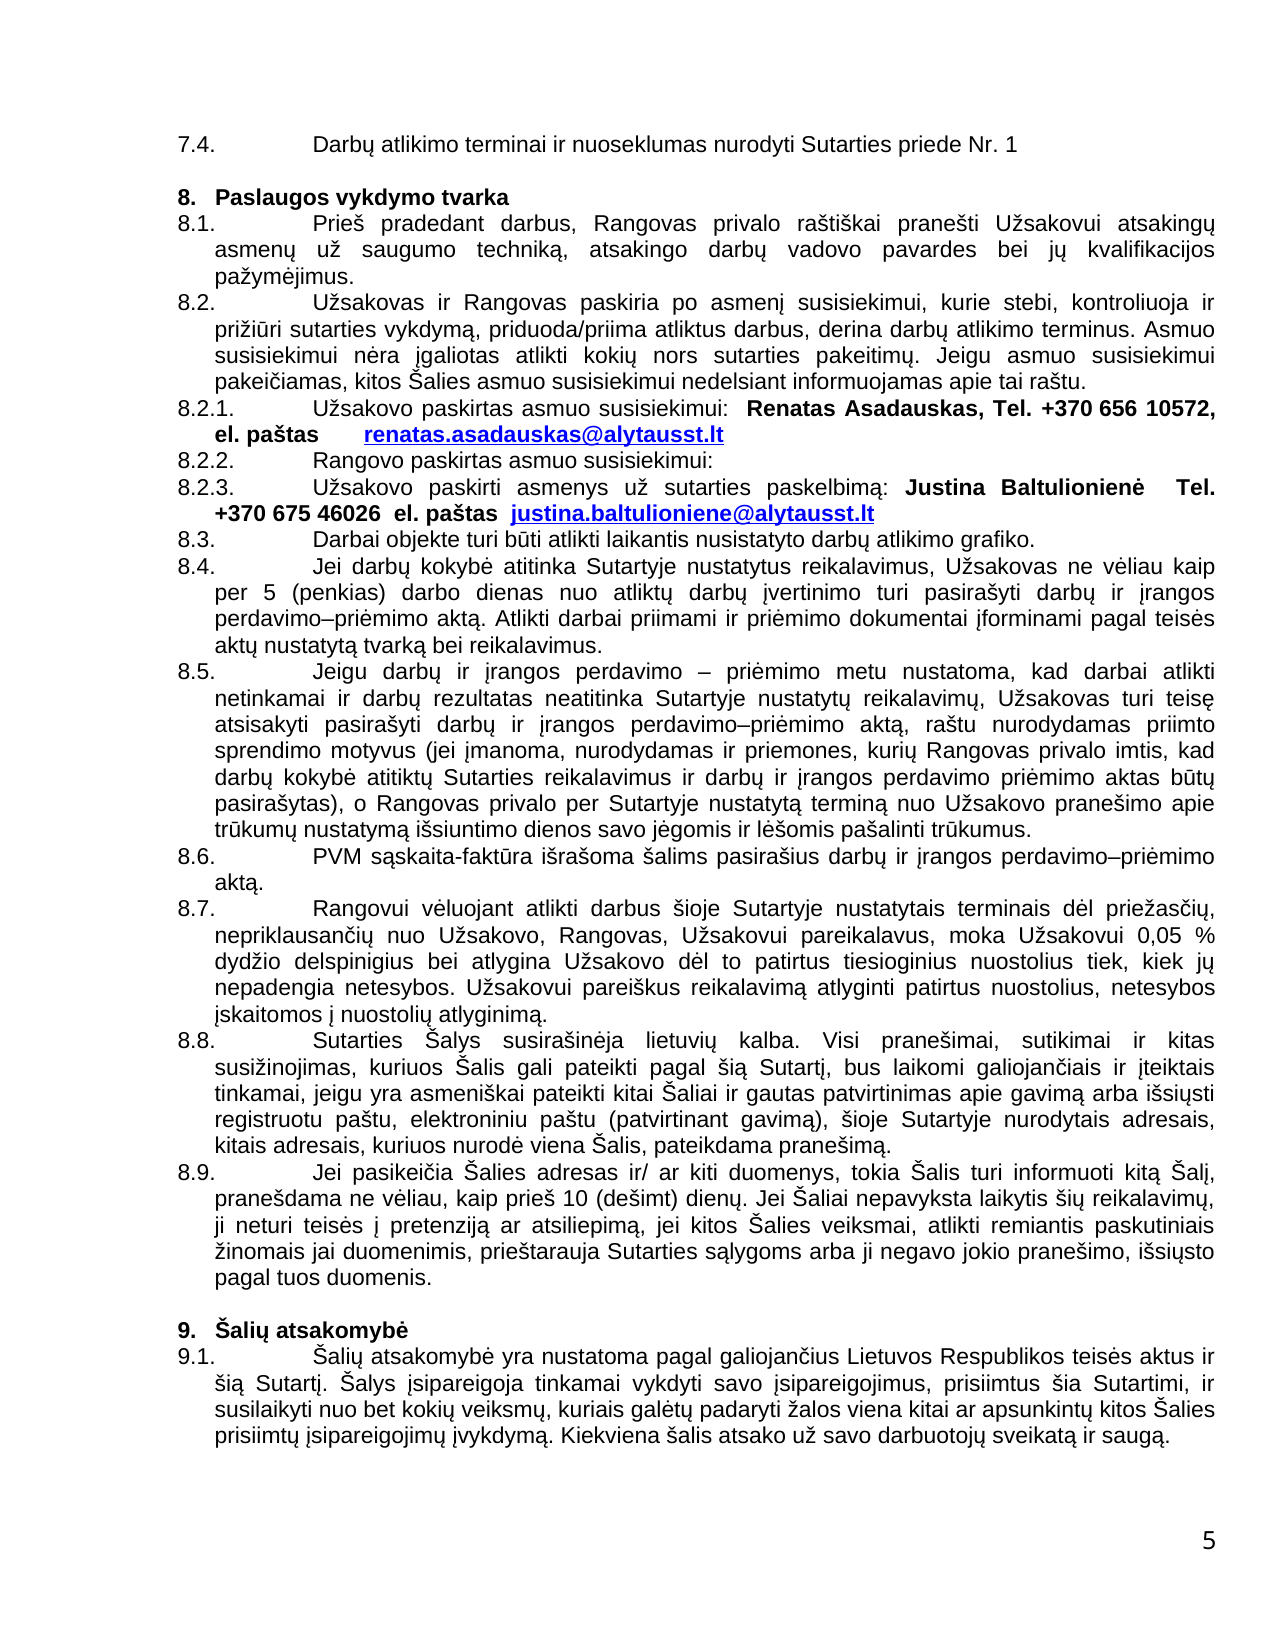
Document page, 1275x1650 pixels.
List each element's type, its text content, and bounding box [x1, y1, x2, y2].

list Rangovo paskirtas asmuo susisiekimui: [177, 447, 1216, 474]
list Prieš pradedant darbus, Rangovas privalo raštiškai pranešti Užsakovui atsakingų asmenų už saugumo techniką, atsakingo darbų vadovo pavardes bei jų kvalifikacijos pažymėjimus. [177, 210, 1216, 289]
list Darbai objekte turi būti atlikti laikantis nusistatyto darbų atlikimo grafiko. [177, 526, 1216, 553]
list Šalių atsakomybė [177, 1317, 1216, 1343]
list Jei pasikeičia Šalies adresas ir/ ar kiti duomenys, tokia Šalis turi informuoti kitą Šalį, pranešdama ne vėliau, kaip prieš 10 (dešimt) dienų. Jei Šaliai nepavyksta laikytis šių reikalavimų, ji neturi teisės į pretenziją ar atsiliepimą, jei kitos Šalies veiksmai, atlikti remiantis paskutiniais žinomais jai duomenimis, prieštarauja Sutarties sąlygoms arba ji negavo jokio pranešimo, išsiųsto pagal tuos duomenis. [177, 1159, 1216, 1291]
list Paslaugos vykdymo tvarka [177, 184, 1216, 210]
list PVM sąskaita-faktūra išrašoma šalims pasirašius darbų ir įrangos perdavimo–priėmimo aktą. [177, 843, 1216, 895]
list Šalių atsakomybė yra nustatoma pagal galiojančius Lietuvos Respublikos teisės aktus ir šią Sutartį. Šalys įsipareigoja tinkamai vykdyti savo įsipareigojimus, prisiimtus šia Sutartimi, ir susilaikyti nuo bet kokių veiksmų, kuriais galėtų padaryti žalos viena kitai ar apsunkintų kitos Šalies prisiimtų įsipareigojimų įvykdymą. Kiekviena šalis atsako už savo darbuotojų sveikatą ir saugą. [177, 1343, 1216, 1449]
list Užsakovo paskirti asmenys už sutarties paskelbimą: Justina Baltulionienė Tel. +370 675 46026 el. paštas justina.baltulioniene@alytausst.lt [177, 474, 1216, 526]
list Sutarties Šalys susirašinėja lietuvių kalba. Visi pranešimai, sutikimai ir kitas susižinojimas, kuriuos Šalis gali pateikti pagal šią Sutartį, bus laikomi galiojančiais ir įteiktais tinkamai, jeigu yra asmeniškai pateikti kitai Šaliai ir gautas patvirtinimas apie gavimą arba išsiųsti registruotu paštu, elektroniniu paštu (patvirtinant gavimą), šioje Sutartyje nurodytais adresais, kitais adresais, kuriuos nurodė viena Šalis, pateikdama pranešimą. [177, 1027, 1216, 1159]
list Užsakovo paskirtas asmuo susisiekimui: Renatas Asadauskas, Tel. +370 656 10572, el. paštas renatas.asadauskas@alytausst.lt [177, 394, 1216, 447]
list Jeigu darbų ir įrangos perdavimo – priėmimo metu nustatoma, kad darbai atlikti netinkamai ir darbų rezultatas neatitinka Sutartyje nustatytų reikalavimų, Užsakovas turi teisę atsisakyti pasirašyti darbų ir įrangos perdavimo–priėmimo aktą, raštu nurodydamas priimto sprendimo motyvus (jei įmanoma, nurodydamas ir priemones, kurių Rangovas privalo imtis, kad darbų kokybė atitiktų Sutarties reikalavimus ir darbų ir įrangos perdavimo priėmimo aktas būtų pasirašytas), o Rangovas privalo per Sutartyje nustatytą terminą nuo Užsakovo pranešimo apie trūkumų nustatymą išsiuntimo dienos savo jėgomis ir lėšomis pašalinti trūkumus. [177, 658, 1216, 843]
list Jei darbų kokybė atitinka Sutartyje nustatytus reikalavimus, Užsakovas ne vėliau kaip per 5 (penkias) darbo dienas nuo atliktų darbų įvertinimo turi pasirašyti darbų ir įrangos perdavimo–priėmimo aktą. Atlikti darbai priimami ir priėmimo dokumentai įforminami pagal teisės aktų nustatytą tvarką bei reikalavimus. [177, 553, 1216, 658]
list Užsakovas ir Rangovas paskiria po asmenį susisiekimui, kurie stebi, kontroliuoja ir prižiūri sutarties vykdymą, priduoda/priima atliktus darbus, derina darbų atlikimo terminus. Asmuo susisiekimui nėra įgaliotas atlikti kokių nors sutarties pakeitimų. Jeigu asmuo susisiekimui pakeičiamas, kitos Šalies asmuo susisiekimui nedelsiant informuojamas apie tai raštu. [177, 289, 1216, 394]
list Rangovui vėluojant atlikti darbus šioje Sutartyje nustatytais terminais dėl priežasčių, nepriklausančių nuo Užsakovo, Rangovas, Užsakovui pareikalavus, moka Užsakovui 0,05 % dydžio delspinigius bei atlygina Užsakovo dėl to patirtus tiesioginius nuostolius tiek, kiek jų nepadengia netesybos. Užsakovui pareiškus reikalavimą atlyginti patirtus nuostolius, netesybos įskaitomos į nuostolių atlyginimą. [177, 895, 1216, 1027]
list Darbų atlikimo terminai ir nuoseklumas nurodyti Sutarties priede Nr. 1 [177, 131, 1216, 157]
